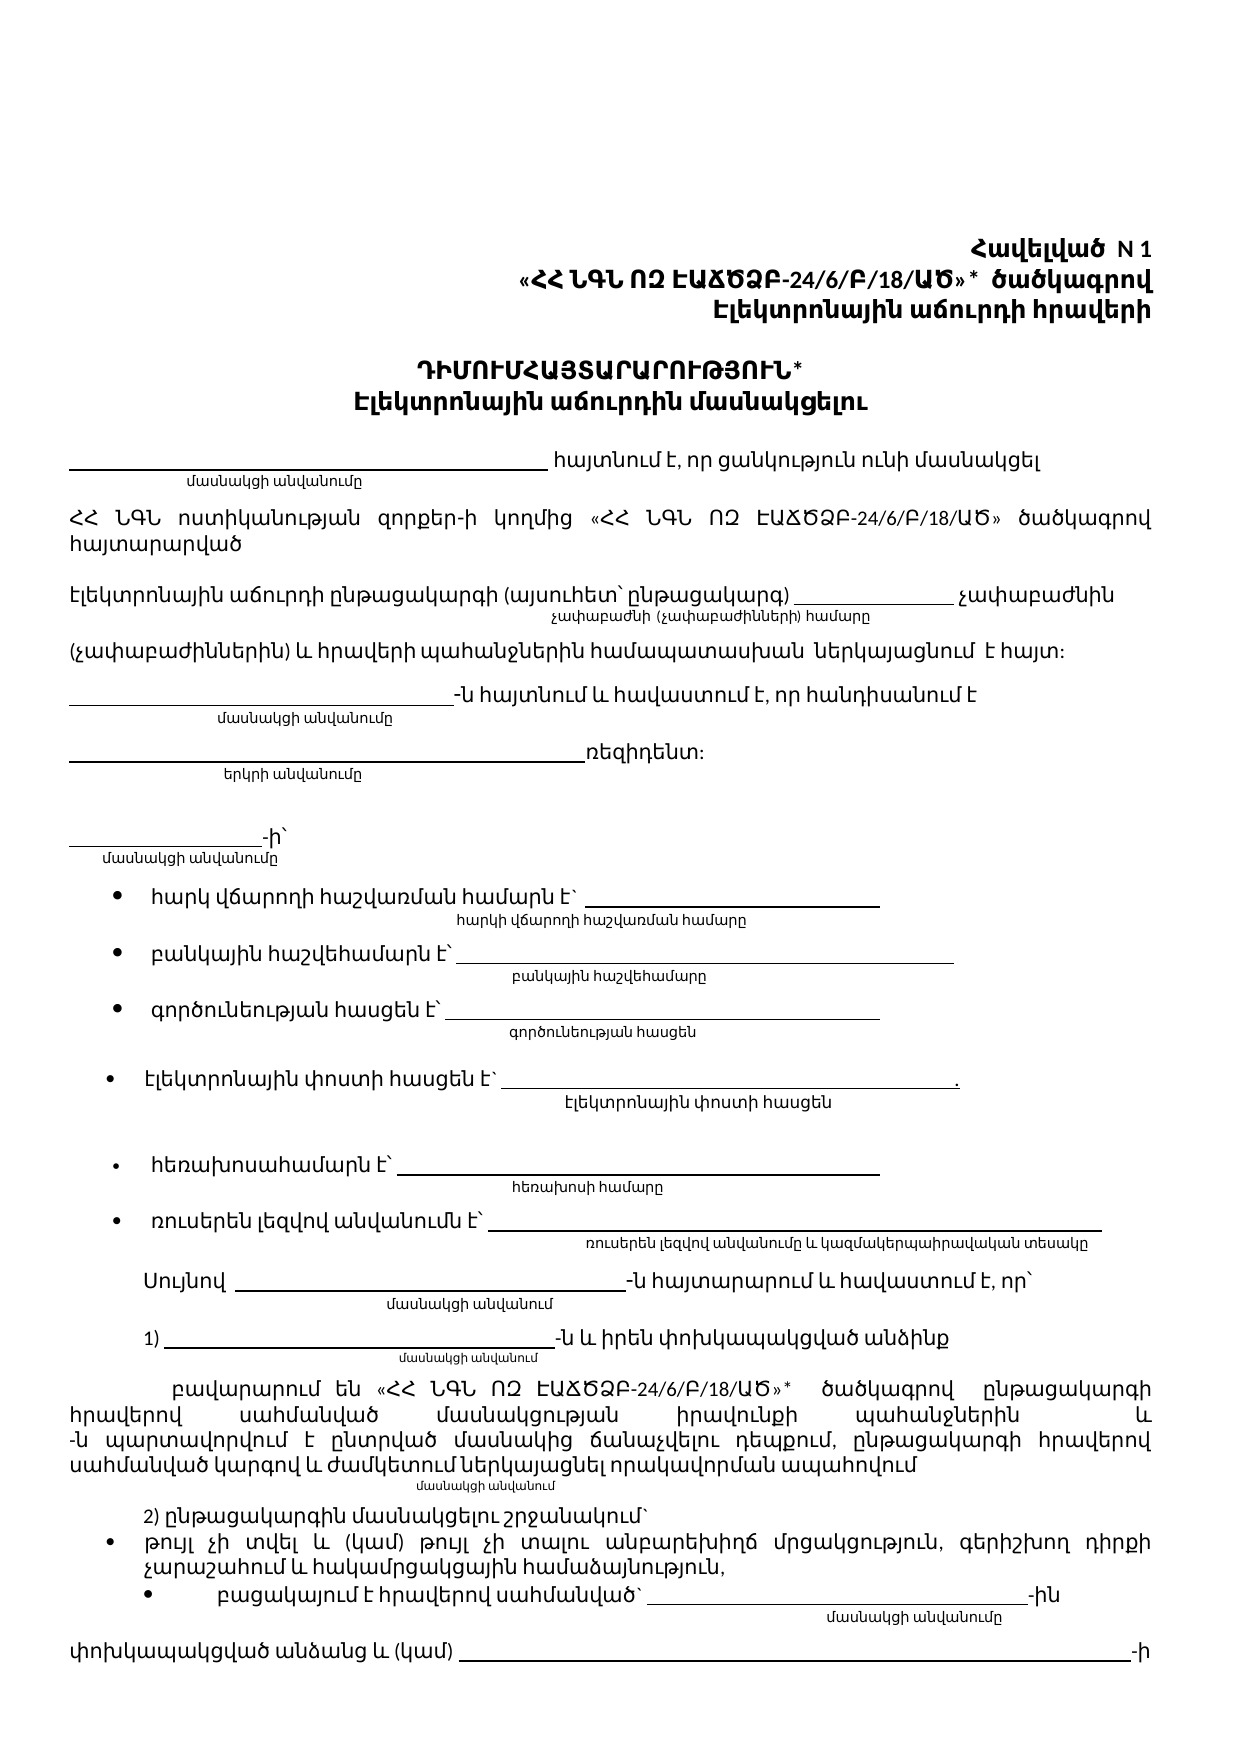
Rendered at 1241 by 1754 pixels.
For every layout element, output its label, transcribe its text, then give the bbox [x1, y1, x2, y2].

text հարկի վճարողի հաշվառման համարը [69, 911, 1152, 941]
text Սույնով -ն հայտարարում և հավաստում է, որ՝ [69, 1264, 1152, 1295]
text էլեկտրոնային փոստի հասցեն [69, 1092, 1152, 1127]
subtitle Էլեկտրոնային աճուրդին մասնակցելու [69, 386, 1152, 417]
text (չափաբաժիններին) և հրավերի պահանջներին համապատասխան ներկայացնում է հայտ: [69, 638, 1152, 663]
text մասնակցի անվանում [69, 1295, 1152, 1326]
text երկրի անվանումը [69, 765, 1152, 796]
text -ն հայտնում և հավաստում է, որ հանդիսանում է [69, 678, 1152, 709]
text գործունեության հասցեն [69, 1023, 1152, 1053]
text «ՀՀ ՆԳՆ ՈԶ ԷԱՃԾՁԲ-24/6/Բ/18/ԱԾ»* ծածկագրով [69, 264, 1152, 294]
text հայտնում է, որ ցանկություն ունի մասնակցել [69, 447, 1152, 472]
list թույլ չի տվել և (կամ) թույլ չի տալու անբարեխիղճ մրցակցություն, գերիշխող դիրքի չարաշահում և հակամրցակցային համաձայնություն, [107, 1529, 1152, 1580]
text մասնակցի անվանումը [69, 709, 1152, 739]
text մասնակցի անվանումը [69, 472, 1152, 503]
text մասնակցի անվանում [69, 1478, 1152, 1503]
text ռուսերեն լեզվով անվանումը և կազմակերպաիրավական տեսակը [512, 1234, 1152, 1264]
text բանկային հաշվեհամարը [438, 967, 1152, 997]
text չափաբաժնի (չափաբաժինների) համարը [69, 607, 1152, 638]
text հեռախոսի համարը [438, 1178, 1152, 1209]
text մասնակցի անվանումը [69, 1608, 1152, 1638]
text բավարարում են «ՀՀ ՆԳՆ ՈԶ ԷԱՃԾՁԲ-24/6/Բ/18/ԱԾ»* ծածկագրով ընթացակարգի հրավերով սահմանված մասնակցության իրավունքի պահանջներին և -ն պարտավորվում է ընտրված մասնակից ճանաչվելու դեպքում, ընթացակարգի հրավերով սահմանված կարգով և ժամկետում ներկայացնել որակավորման ապահովում [69, 1376, 1152, 1478]
list հարկ վճարողի հաշվառման համարն է` [113, 880, 1152, 911]
text մասնակցի անվանումը [69, 850, 1152, 880]
list ռուսերեն լեզվով անվանումն է՝ [113, 1209, 1152, 1234]
text մասնակցի անվանում [69, 1351, 1152, 1376]
list բացակայում է հրավերով սահմանված` -ին [69, 1580, 1152, 1608]
list հեռախոսահամարն է՝ [113, 1153, 1152, 1178]
text ռեզիդենտ: [69, 739, 1152, 765]
text Հավելված N 1 [69, 233, 1152, 264]
text ՀՀ ՆԳՆ ոստիկանության զորքեր-ի կողմից «ՀՀ ՆԳՆ ՈԶ ԷԱՃԾՁԲ-24/6/Բ/18/ԱԾ» ծածկագրով հայտարարված [69, 503, 1152, 556]
text փոխկապակցված անձանց և (կամ) -ի [69, 1638, 1152, 1664]
text էլեկտրոնային աճուրդի ընթացակարգի (այսուհետ՝ ընթացակարգ) չափաբաժնին [69, 582, 1152, 607]
text Էլեկտրոնային աճուրդի հրավերի [69, 294, 1152, 325]
list էլեկտրոնային փոստի հասցեն է` . [107, 1066, 1152, 1092]
list բանկային հաշվեհամարն է՝ [113, 941, 1152, 967]
text 2) ընթացակարգին մասնակցելու շրջանակում` [69, 1503, 1152, 1529]
text ԴԻՄՈՒՄՀԱՅՏԱՐԱՐՈՒԹՅՈՒՆ* [69, 356, 1152, 386]
list գործունեության հասցեն է՝ [113, 997, 1152, 1023]
text -ի՝ [69, 824, 1152, 850]
text 1) -ն և իրեն փոխկապակցված անձինք [69, 1326, 1152, 1351]
